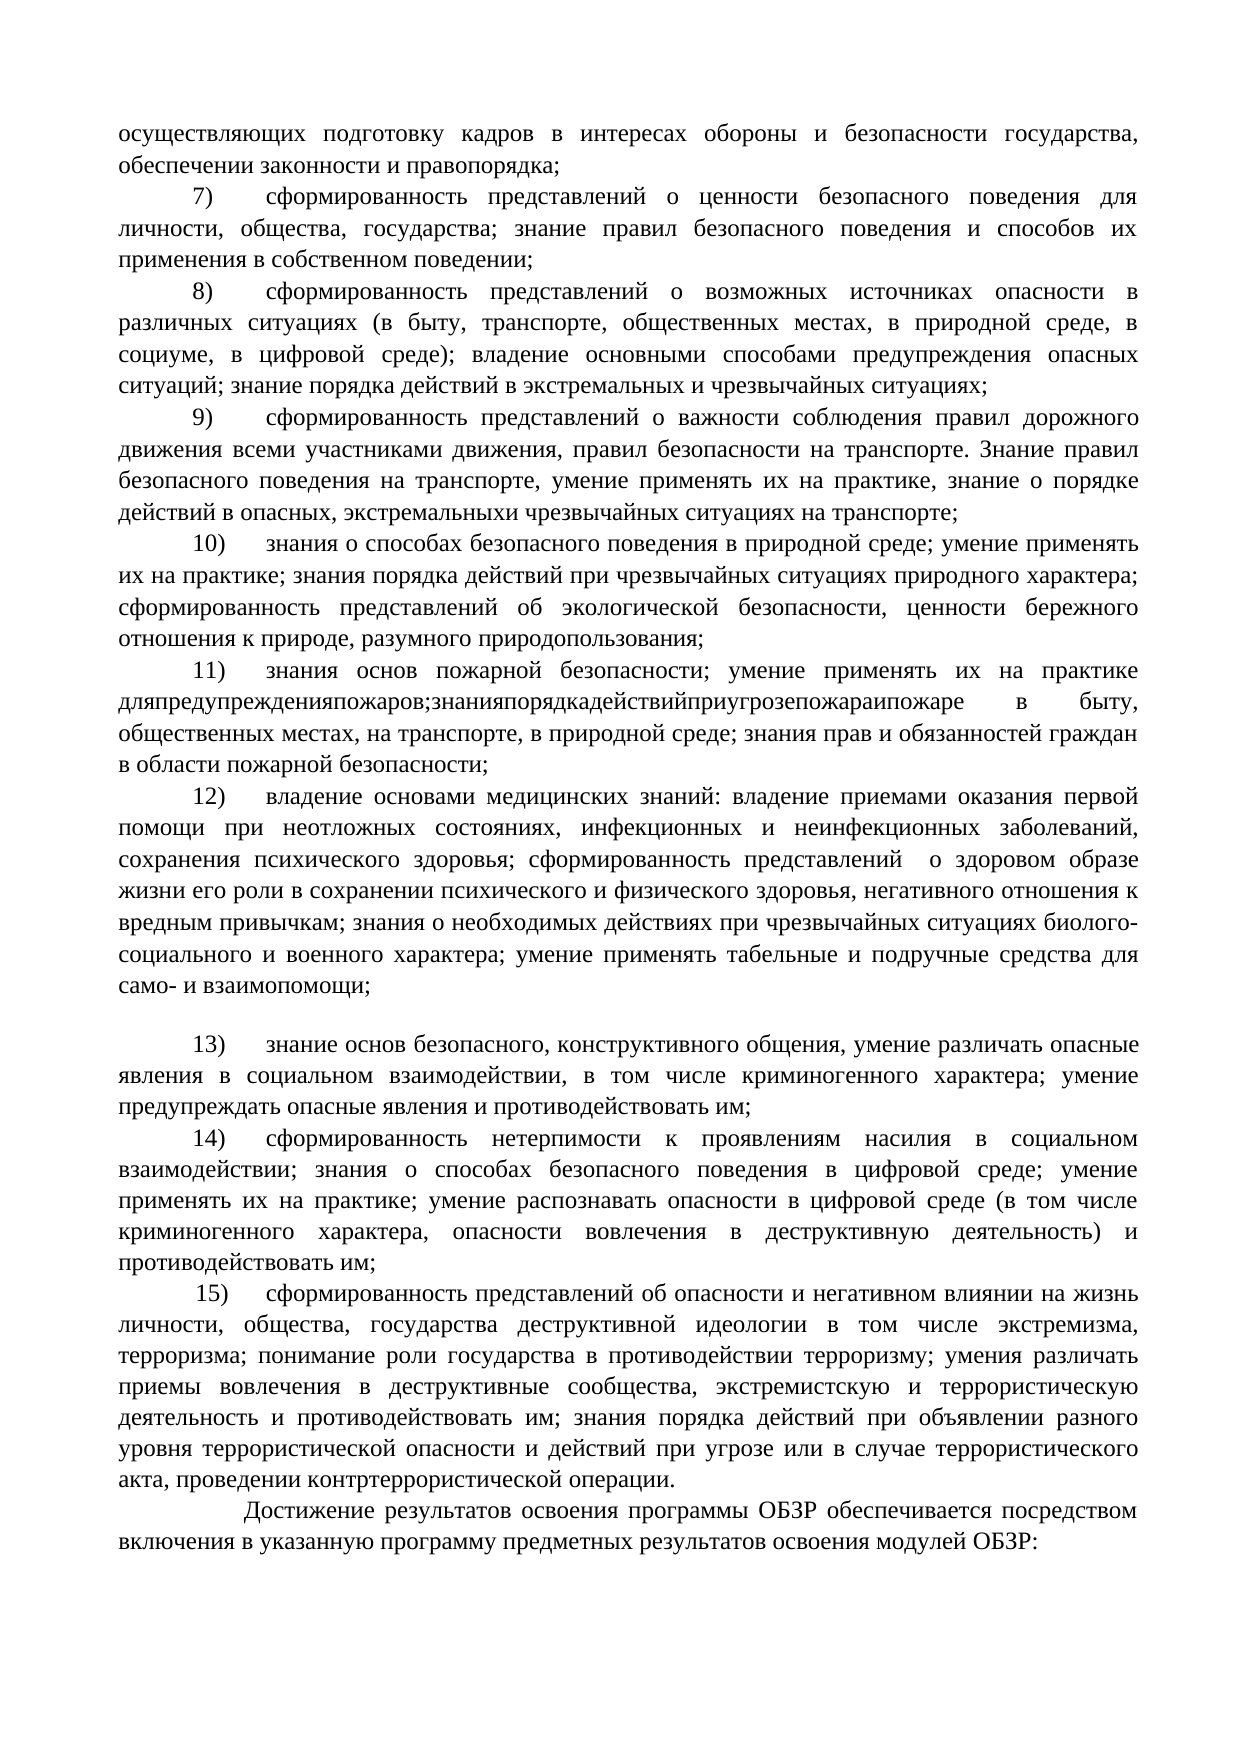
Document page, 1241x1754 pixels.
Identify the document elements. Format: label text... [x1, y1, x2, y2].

text Достижение результатов освоения программы ОБЗР обеспечивается посредством включения в указанную программу предметных результатов освоения модулей ОБЗР: [118, 1495, 1138, 1554]
list сформированность нетерпимости к проявлениям насилия в социальном взаимодействии; знания о способах безопасного поведения в цифровой среде; умение применять их на практике; умение распознавать опасности в цифровой среде (в том числе криминогенного характера, опасности вовлечения в деструктивную деятельность) и противодействовать им; [118, 1123, 1139, 1276]
list сформированность представлений о важности соблюдения правил дорожного движения всеми участниками движения, правил безопасности на транспорте. Знание правил безопасного поведения на транспорте, умение применять их на практике, знание о порядке действий в опасных, экстремальныхи чрезвычайных ситуациях на транспорте; [118, 402, 1140, 526]
list сформированность представлений о возможных источниках опасности в различных ситуациях (в быту, транспорте, общественных местах, в природной среде, в социуме, в цифровой среде); владение основными способами предупреждения опасных ситуаций; знание порядка действий в экстремальных и чрезвычайных ситуациях; [118, 276, 1139, 399]
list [118, 118, 1139, 178]
list знания основ пожарной безопасности; умение применять их на практике дляпредупрежденияпожаров;знанияпорядкадействийприугрозепожараипожаре в быту, общественных местах, на транспорте, в природной среде; знания прав и обязанностей граждан в области пожарной безопасности; [118, 655, 1139, 778]
list знание основ безопасного, конструктивного общения, умение различать опасные явления в социальном взаимодействии, в том числе криминогенного характера; умение предупреждать опасные явления и противодействовать им; [118, 1029, 1140, 1120]
list владение основами медицинских знаний: владение приемами оказания первой помощи при неотложных состояниях, инфекционных и неинфекционных заболеваний, сохранения психического здоровья; сформированность представлений о здоровом образе жизни его роли в сохранении психического и физического здоровья, негативного отношения к вредным привычкам; знания о необходимых действиях при чрезвычайных ситуациях биолого-социального и военного характера; умение применять табельные и подручные средства для само- и взаимопомощи; [118, 781, 1140, 999]
list сформированность представлений о ценности безопасного поведения для личности, общества, государства; знание правил безопасного поведения и способов их применения в собственном поведении; [118, 181, 1138, 273]
list знания о способах безопасного поведения в природной среде; умение применять их на практике; знания порядка действий при чрезвычайных ситуациях природного характера; сформированность представлений об экологической безопасности, ценности бережного отношения к природе, разумного природопользования; [118, 528, 1140, 652]
list сформированность представлений об опасности и негативном влиянии на жизнь личности, общества, государства деструктивной идеологии в том числе экстремизма, терроризма; понимание роли государства в противодействии терроризму; умения различать приемы вовлечения в деструктивные сообщества, экстремистскую и террористическую деятельность и противодействовать им; знания порядка действий при объявлении разного уровня террористической опасности и действий при угрозе или в случае террористического акта, проведении контртеррористической операции. [118, 1278, 1139, 1493]
